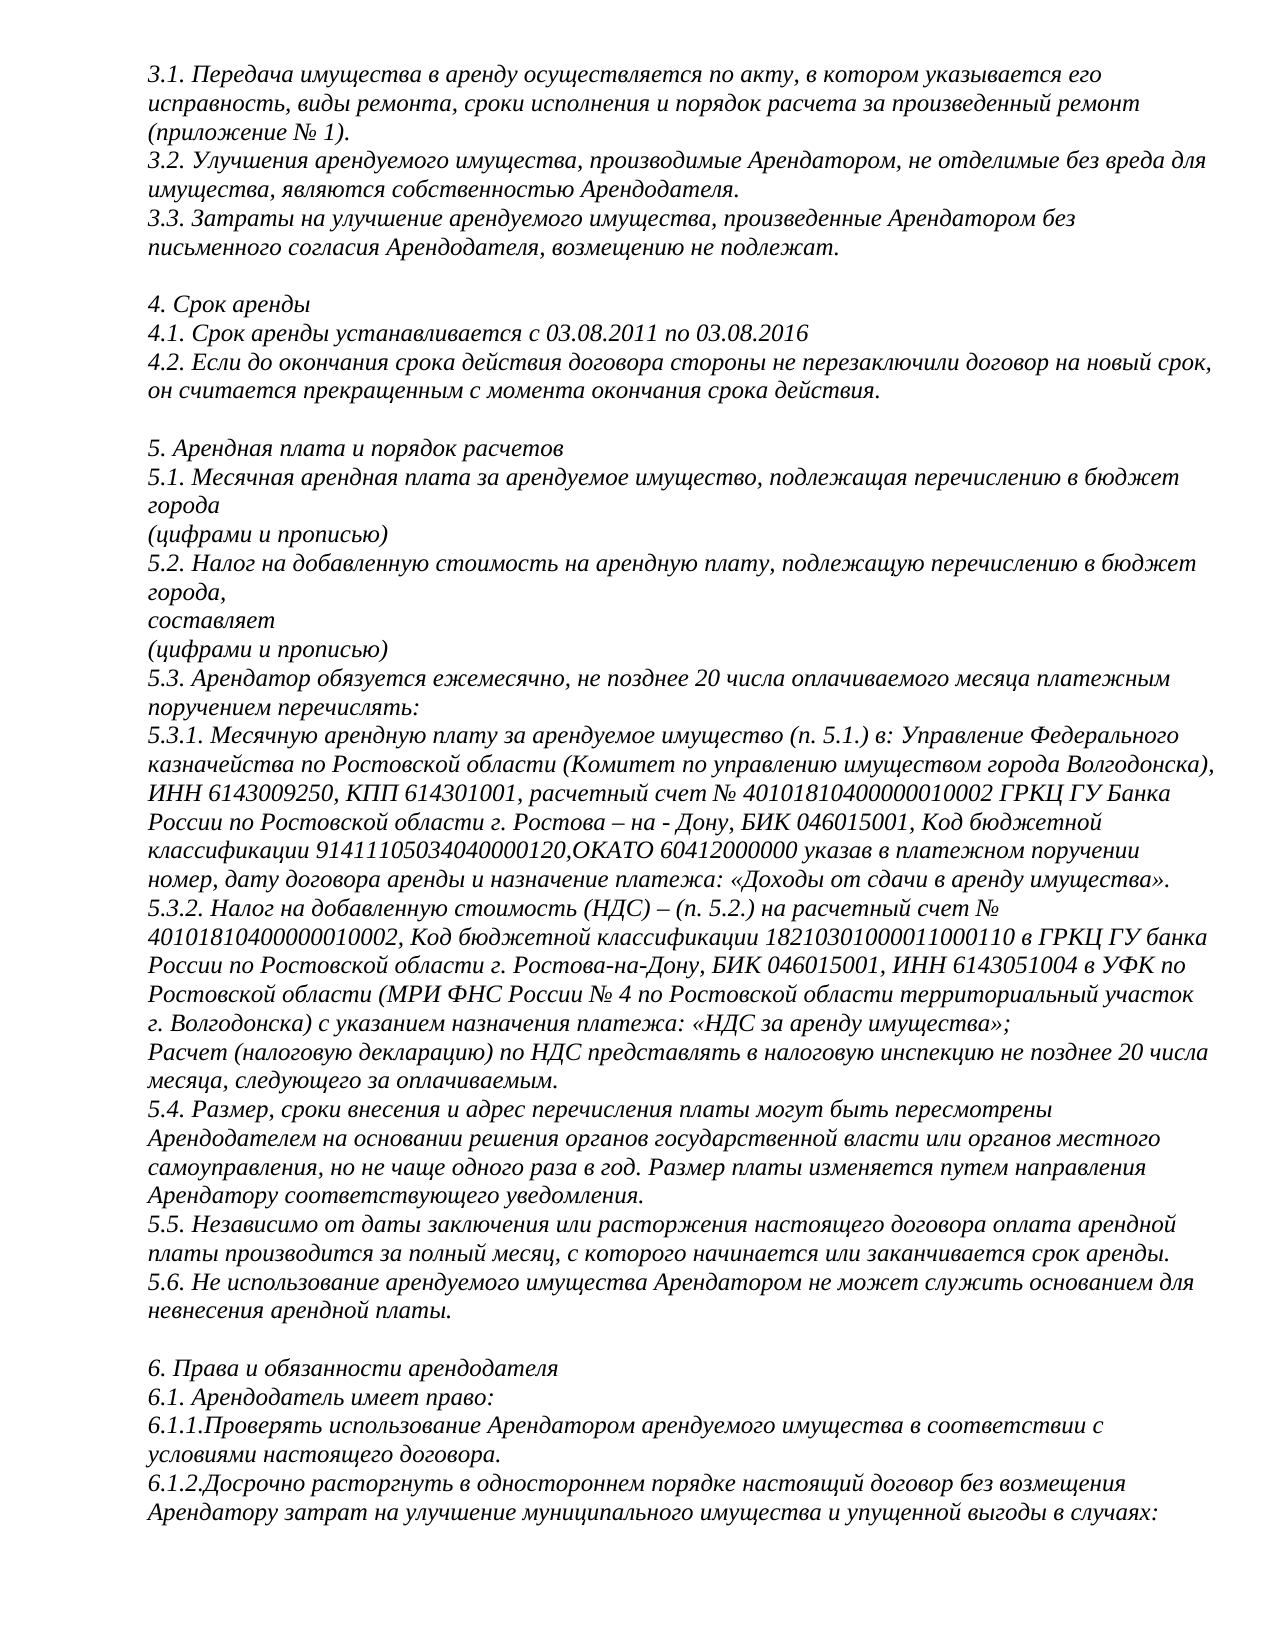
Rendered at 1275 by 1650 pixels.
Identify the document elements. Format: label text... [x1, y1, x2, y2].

text Расчет (налоговую декларацию) по НДС представлять в налоговую инспекцию не позднее 20 числа месяца, следующего за оплачиваемым. [148, 1037, 1216, 1094]
text 5.6. Не использование арендуемого имущества Арендатором не может служить основанием для невнесения арендной платы. [148, 1267, 1216, 1324]
text 3.3. Затраты на улучшение арендуемого имущества, произведенные Арендатором без письменного согласия Арендодателя, возмещению не подлежат. [148, 203, 1216, 260]
text 4. Срок аренды [148, 289, 1216, 318]
text 4.2. Если до окончания срока действия договора стороны не перезаключили договор на новый срок, он считается прекращенным с момента окончания срока действия. [148, 347, 1216, 404]
text 5. Арендная плата и порядок расчетов [148, 433, 1216, 462]
text 3.1. Передача имущества в аренду осуществляется по акту, в котором указывается его исправность, виды ремонта, сроки исполнения и порядок расчета за произведенный ремонт (приложение № 1). [148, 59, 1216, 145]
text 6.1. Арендодатель имеет право: [148, 1382, 1216, 1410]
text 3.2. Улучшения арендуемого имущества, производимые Арендатором, не отделимые без вреда для имущества, являются собственностью Арендодателя. [148, 145, 1216, 203]
text 5.4. Размер, сроки внесения и адрес перечисления платы могут быть пересмотрены Арендодателем на основании решения органов государственной власти или органов местного самоуправления, но не чаще одного раза в год. Размер платы изменяется путем направления Арендатору соответствующего уведомления. [148, 1094, 1216, 1209]
text 6. Права и обязанности арендодателя [148, 1353, 1216, 1382]
text (цифрами и прописью) [148, 634, 1216, 663]
text 5.1. Месячная арендная плата за арендуемое имущество, подлежащая перечислению в бюджет [148, 462, 1216, 490]
text 5.3.1. Месячную арендную плату за арендуемое имущество (п. 5.1.) в: Управление Федерального казначейства по Ростовской области (Комитет по управлению имуществом города Волгодонска), ИНН 6143009250, КПП 614301001, расчетный счет № 40101810400000010002 ГРКЦ ГУ Банка России по Ростовской области г. Ростова – на - Дону, БИК 046015001, Код бюджетной классификации 91411105034040000120,ОКАТО 60412000000 указав в платежном поручении номер, дату договора аренды и назначение платежа: «Доходы от сдачи в аренду имущества». [148, 720, 1216, 893]
text 6.1.1.Проверять использование Арендатором арендуемого имущества в соответствии с условиями настоящего договора. [148, 1410, 1216, 1468]
text 5.3.2. Налог на добавленную стоимость (НДС) – (п. 5.2.) на расчетный счет № 40101810400000010002, Код бюджетной классификации 18210301000011000110 в ГРКЦ ГУ банка России по Ростовской области г. Ростова-на-Дону, БИК 046015001, ИНН 6143051004 в УФК по Ростовской области (МРИ ФНС России № 4 по Ростовской области территориальный участок г. Волгодонска) с указанием назначения платежа: «НДС за аренду имущества»; [148, 893, 1216, 1037]
text 4.1. Срок аренды устанавливается с 03.08.2011 по 03.08.2016 [148, 318, 1216, 347]
text составляет [148, 605, 1216, 634]
text города [148, 490, 1216, 519]
text (цифрами и прописью) [148, 519, 1216, 548]
text 5.5. Независимо от даты заключения или расторжения настоящего договора оплата арендной платы производится за полный месяц, с которого начинается или заканчивается срок аренды. [148, 1209, 1216, 1267]
text 5.3. Арендатор обязуется ежемесячно, не позднее 20 числа оплачиваемого месяца платежным поручением перечислять: [148, 663, 1216, 720]
text 6.1.2.Досрочно расторгнуть в одностороннем порядке настоящий договор без возмещения Арендатору затрат на улучшение муниципального имущества и упущенной выгоды в случаях: [148, 1468, 1216, 1525]
text 5.2. Налог на добавленную стоимость на арендную плату, подлежащую перечислению в бюджет города, [148, 548, 1216, 605]
